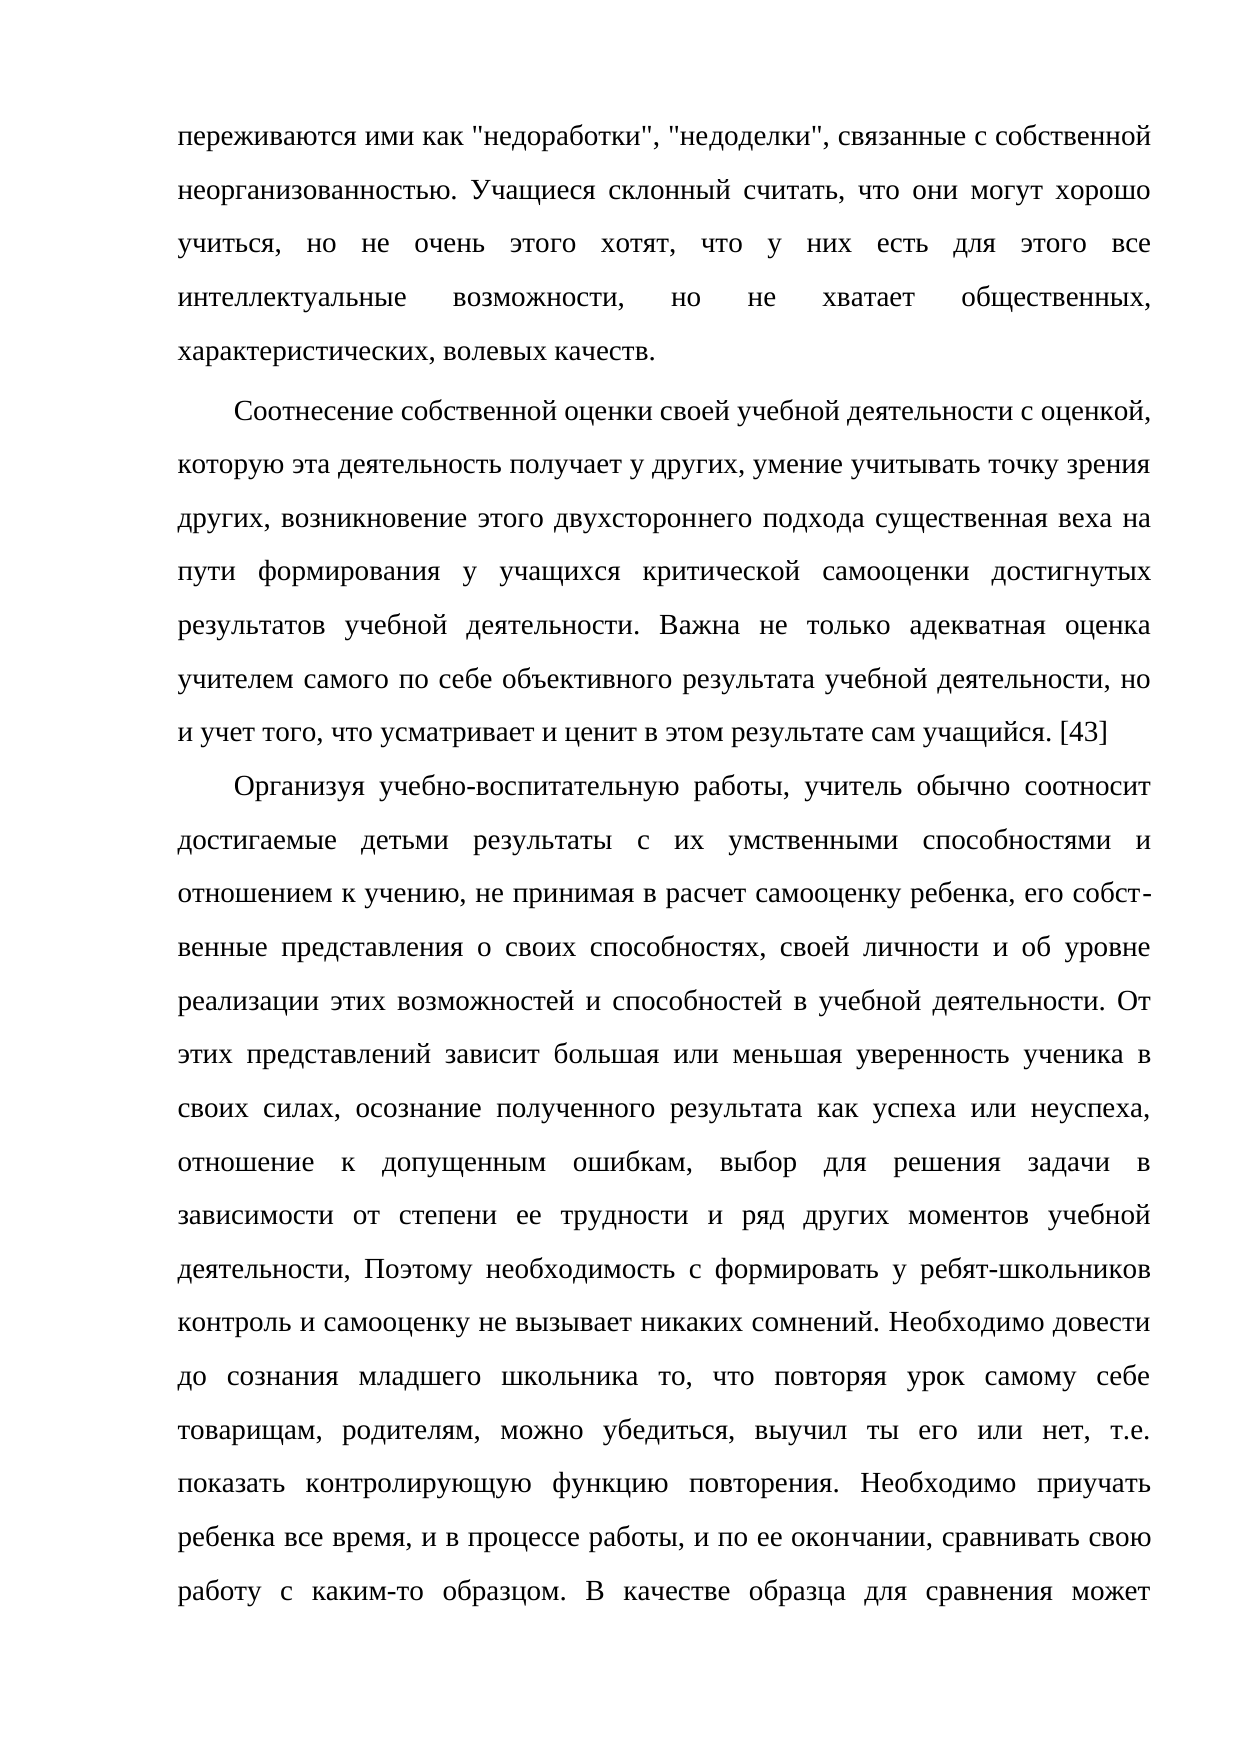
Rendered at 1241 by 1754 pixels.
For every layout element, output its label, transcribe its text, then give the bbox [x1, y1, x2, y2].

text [177, 768, 1152, 1606]
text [177, 118, 1152, 366]
text Соотнесение собственной оценки своей учебной деятельности с оценкой, которую эта деятельность получает у других, умение учитывать точку зрения других, возникновение этого двухстороннего подхода существенная веха на пути формирования у учащихся критической самооценки достигнутых результатов учебной деятельности. Важна не только адекватная оценка учителем самого по себе объективного результата учебной деятельности, но и учет того, что усматривает и ценит в этом результате сам учащийся. [43] [177, 393, 1152, 748]
